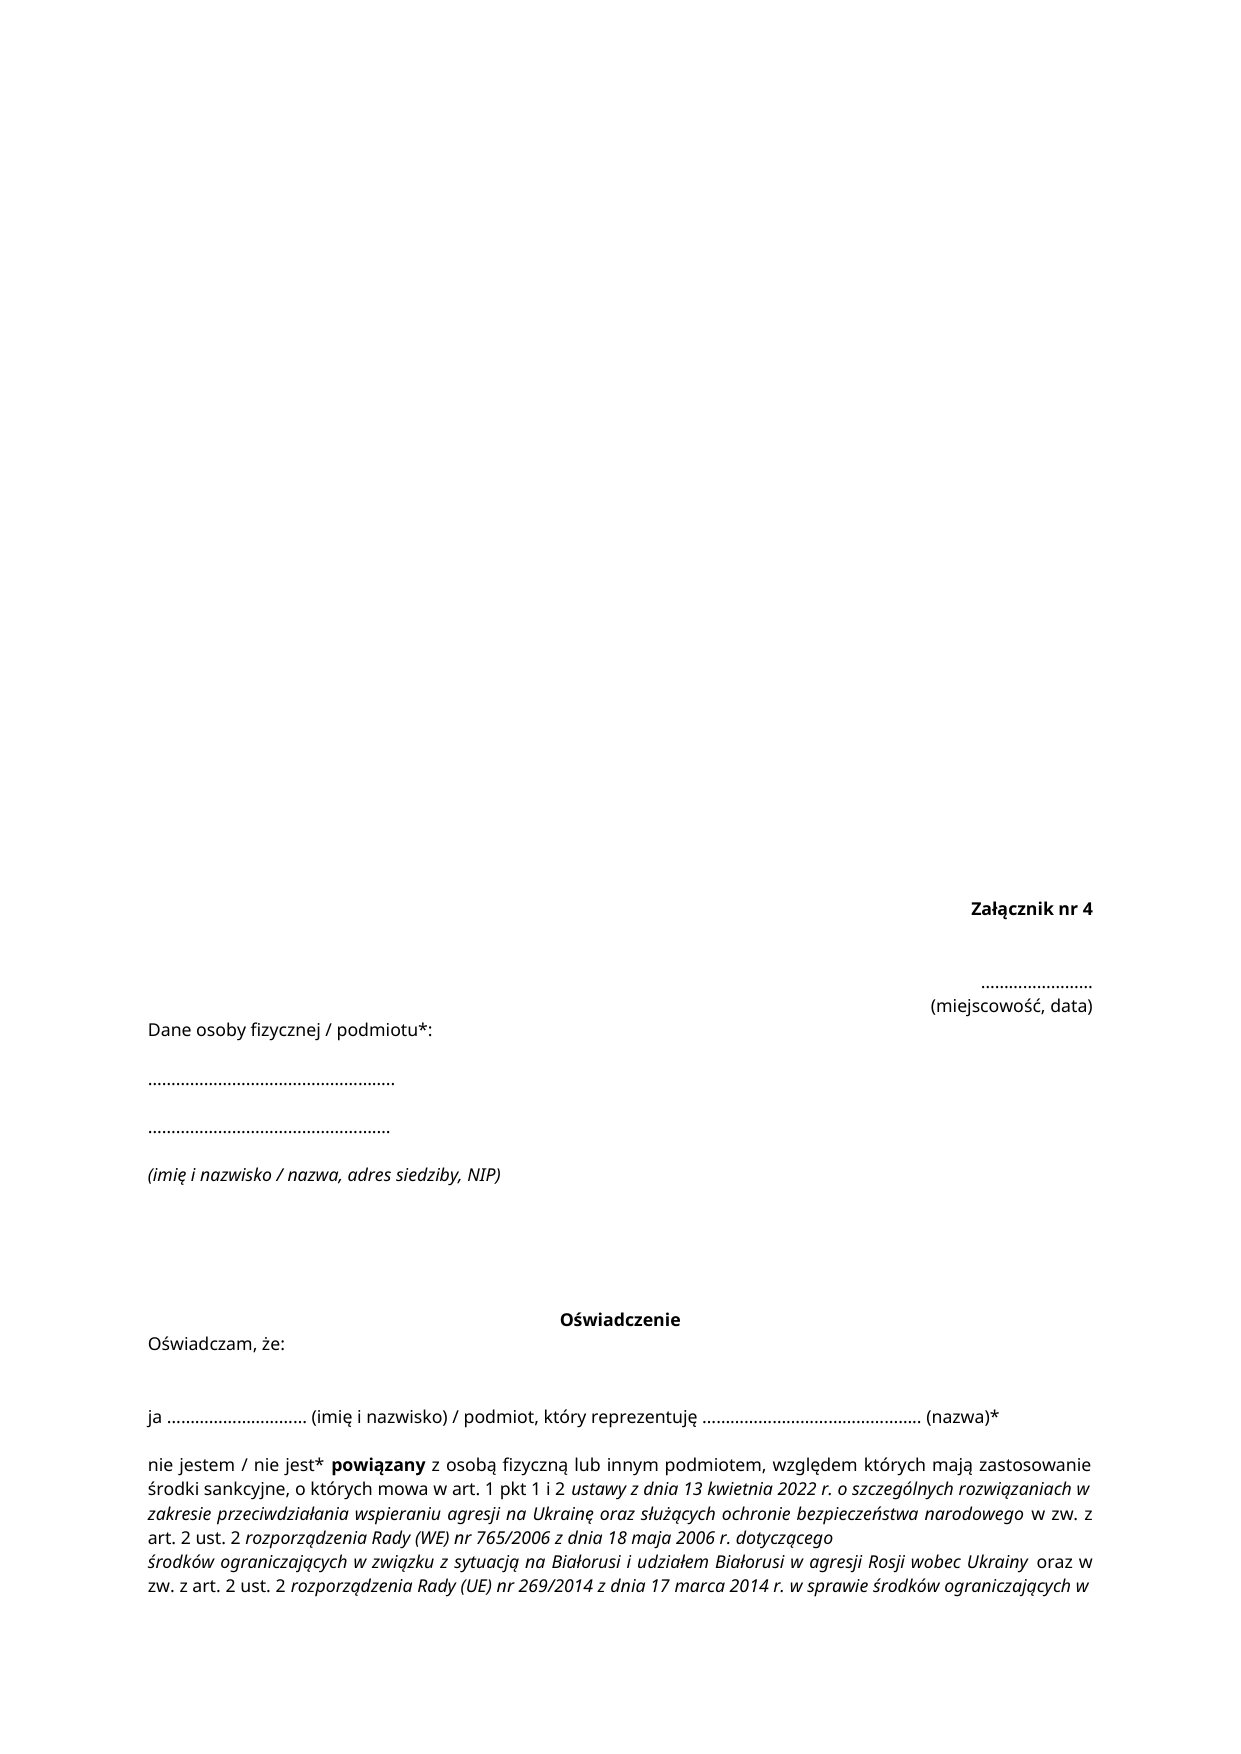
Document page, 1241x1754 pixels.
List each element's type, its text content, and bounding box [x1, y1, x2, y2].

text (imię i nazwisko / nazwa, adres siedziby, NIP) [148, 1163, 1093, 1187]
text ………………………………………….… [148, 1114, 1093, 1138]
text (miejscowość, data) [148, 993, 1093, 1018]
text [148, 1549, 1093, 1598]
text Oświadczam, że: [148, 1332, 1093, 1356]
text …………………… [148, 969, 1093, 993]
text …………………………………………….. [148, 1066, 1093, 1090]
text nie jestem / nie jest* powiązany z osobą fizyczną lub innym podmiotem, względem których mają zastosowanie środki sankcyjne, o których mowa w art. 1 pkt 1 i 2 ustawy z dnia 13 kwietnia 2022 r. o szczególnych rozwiązaniach w zakresie przeciwdziałania wspieraniu agresji na Ukrainę oraz służących ochronie bezpieczeństwa narodowego w zw. z art. 2 ust. 2 rozporządzenia Rady (WE) nr 765/2006 z dnia 18 maja 2006 r. dotyczącego [148, 1453, 1093, 1549]
text Załącznik nr 4 [148, 897, 1093, 921]
text Oświadczenie [148, 1308, 1093, 1332]
text ja ………………………… (imię i nazwisko) / podmiot, który reprezentuję ……………………………………….. (nazwa)* [148, 1404, 1093, 1428]
text Dane osoby fizycznej / podmiotu*: [148, 1018, 1093, 1042]
